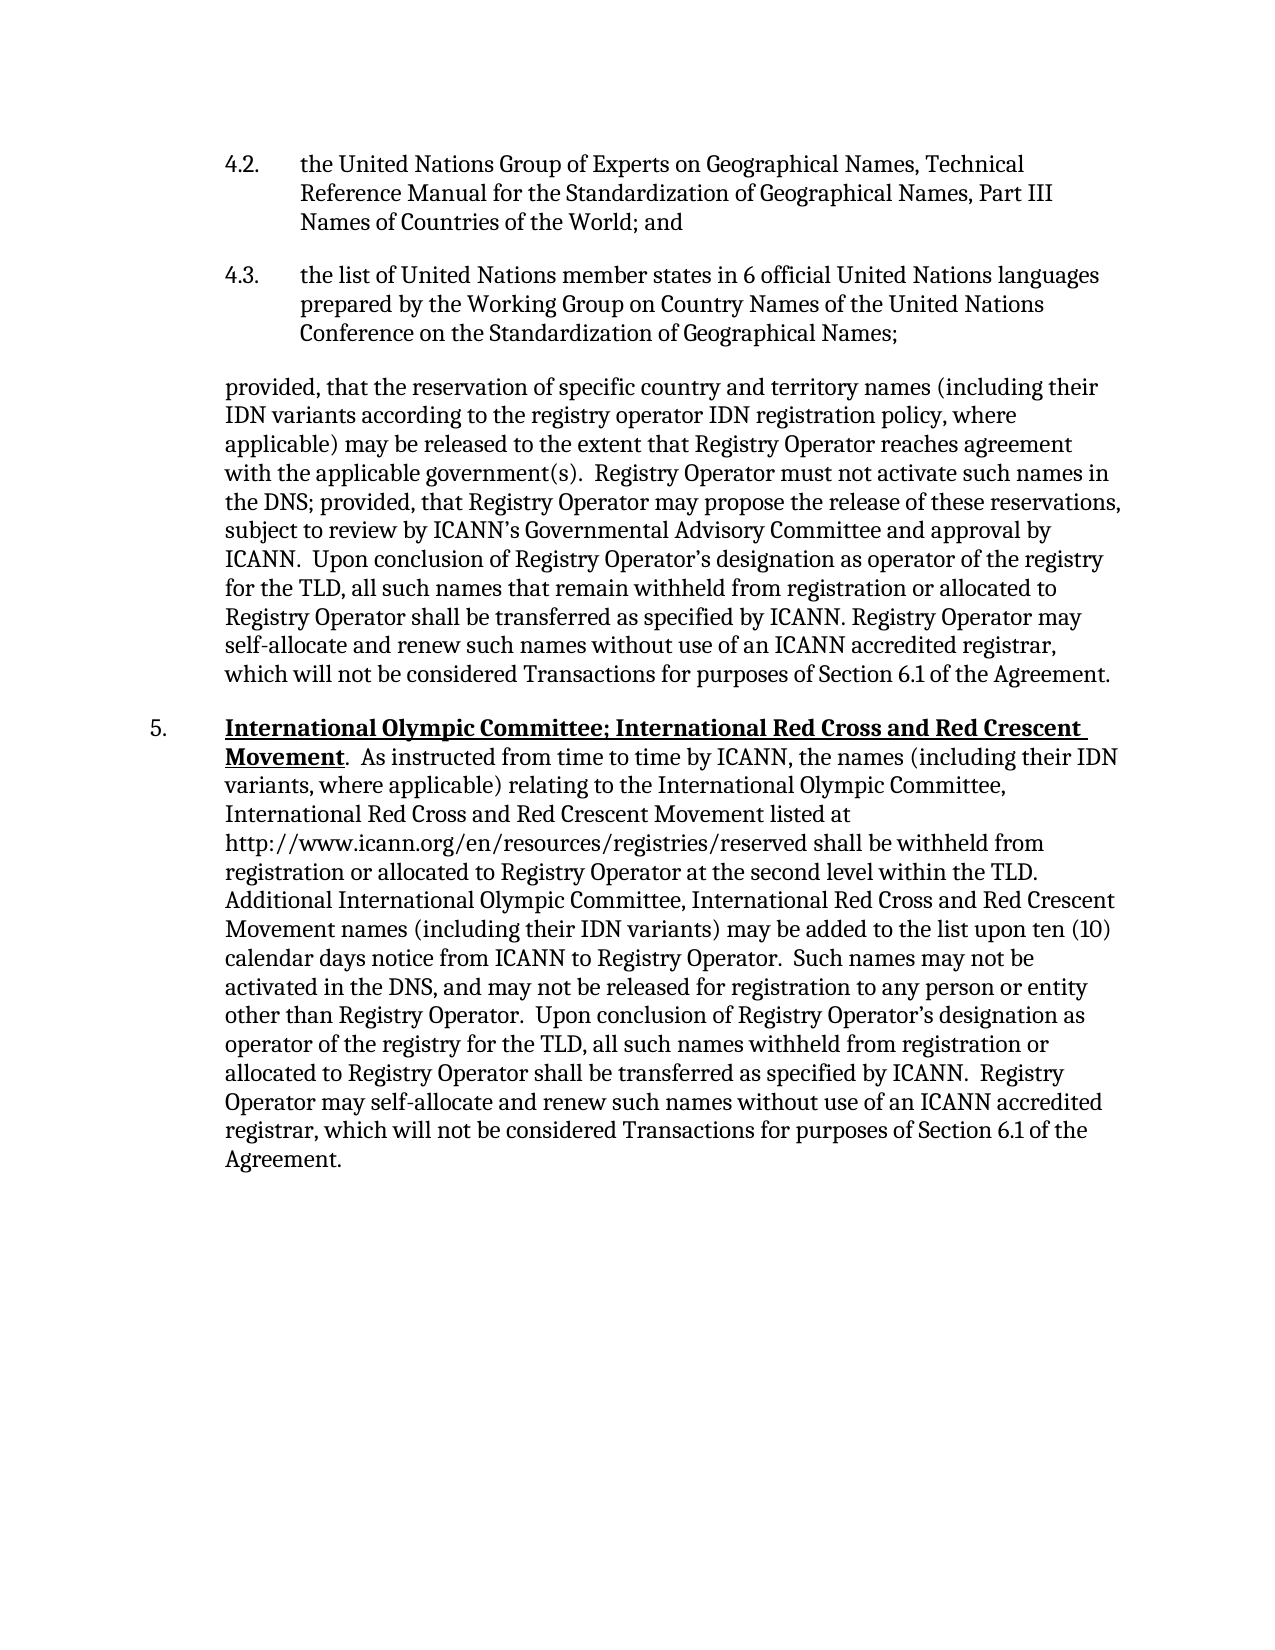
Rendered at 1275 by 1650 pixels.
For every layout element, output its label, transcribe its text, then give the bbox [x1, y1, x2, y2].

text provided, that the reservation of specific country and territory names (including their IDN variants according to the registry operator IDN registration policy, where applicable) may be released to the extent that Registry Operator reaches agreement with the applicable government(s). Registry Operator must not activate such names in the DNS; provided, that Registry Operator may propose the release of these reservations, subject to review by ICANN’s Governmental Advisory Committee and approval by ICANN. Upon conclusion of Registry Operator’s designation as operator of the registry for the TLD, all such names that remain withheld from registration or allocated to Registry Operator shall be transferred as specified by ICANN. Registry Operator may self-allocate and renew such names without use of an ICANN accredited registrar, which will not be considered Transactions for purposes of Section 6.1 of the Agreement. [225, 372, 1125, 689]
text 5. International Olympic Committee; International Red Cross and Red Crescent Movement. As instructed from time to time by ICANN, the names (including their IDN variants, where applicable) relating to the International Olympic Committee, International Red Cross and Red Crescent Movement listed at http://www.icann.org/en/resources/registries/reserved shall be withheld from registration or allocated to Registry Operator at the second level within the TLD. Additional International Olympic Committee, International Red Cross and Red Crescent Movement names (including their IDN variants) may be added to the list upon ten (10) calendar days notice from ICANN to Registry Operator. Such names may not be activated in the DNS, and may not be released for registration to any person or entity other than Registry Operator. Upon conclusion of Registry Operator’s designation as operator of the registry for the TLD, all such names withheld from registration or allocated to Registry Operator shall be transferred as specified by ICANN. Registry Operator may self-allocate and renew such names without use of an ICANN accredited registrar, which will not be considered Transactions for purposes of Section 6.1 of the Agreement. [150, 714, 1125, 1174]
text the list of United Nations member states in 6 official United Nations languages prepared by the Working Group on Country Names of the United Nations Conference on the Standardization of Geographical Names; [225, 261, 1125, 347]
text the United Nations Group of Experts on Geographical Names, Technical Reference Manual for the Standardization of Geographical Names, Part III Names of Countries of the World; and [225, 150, 1125, 236]
